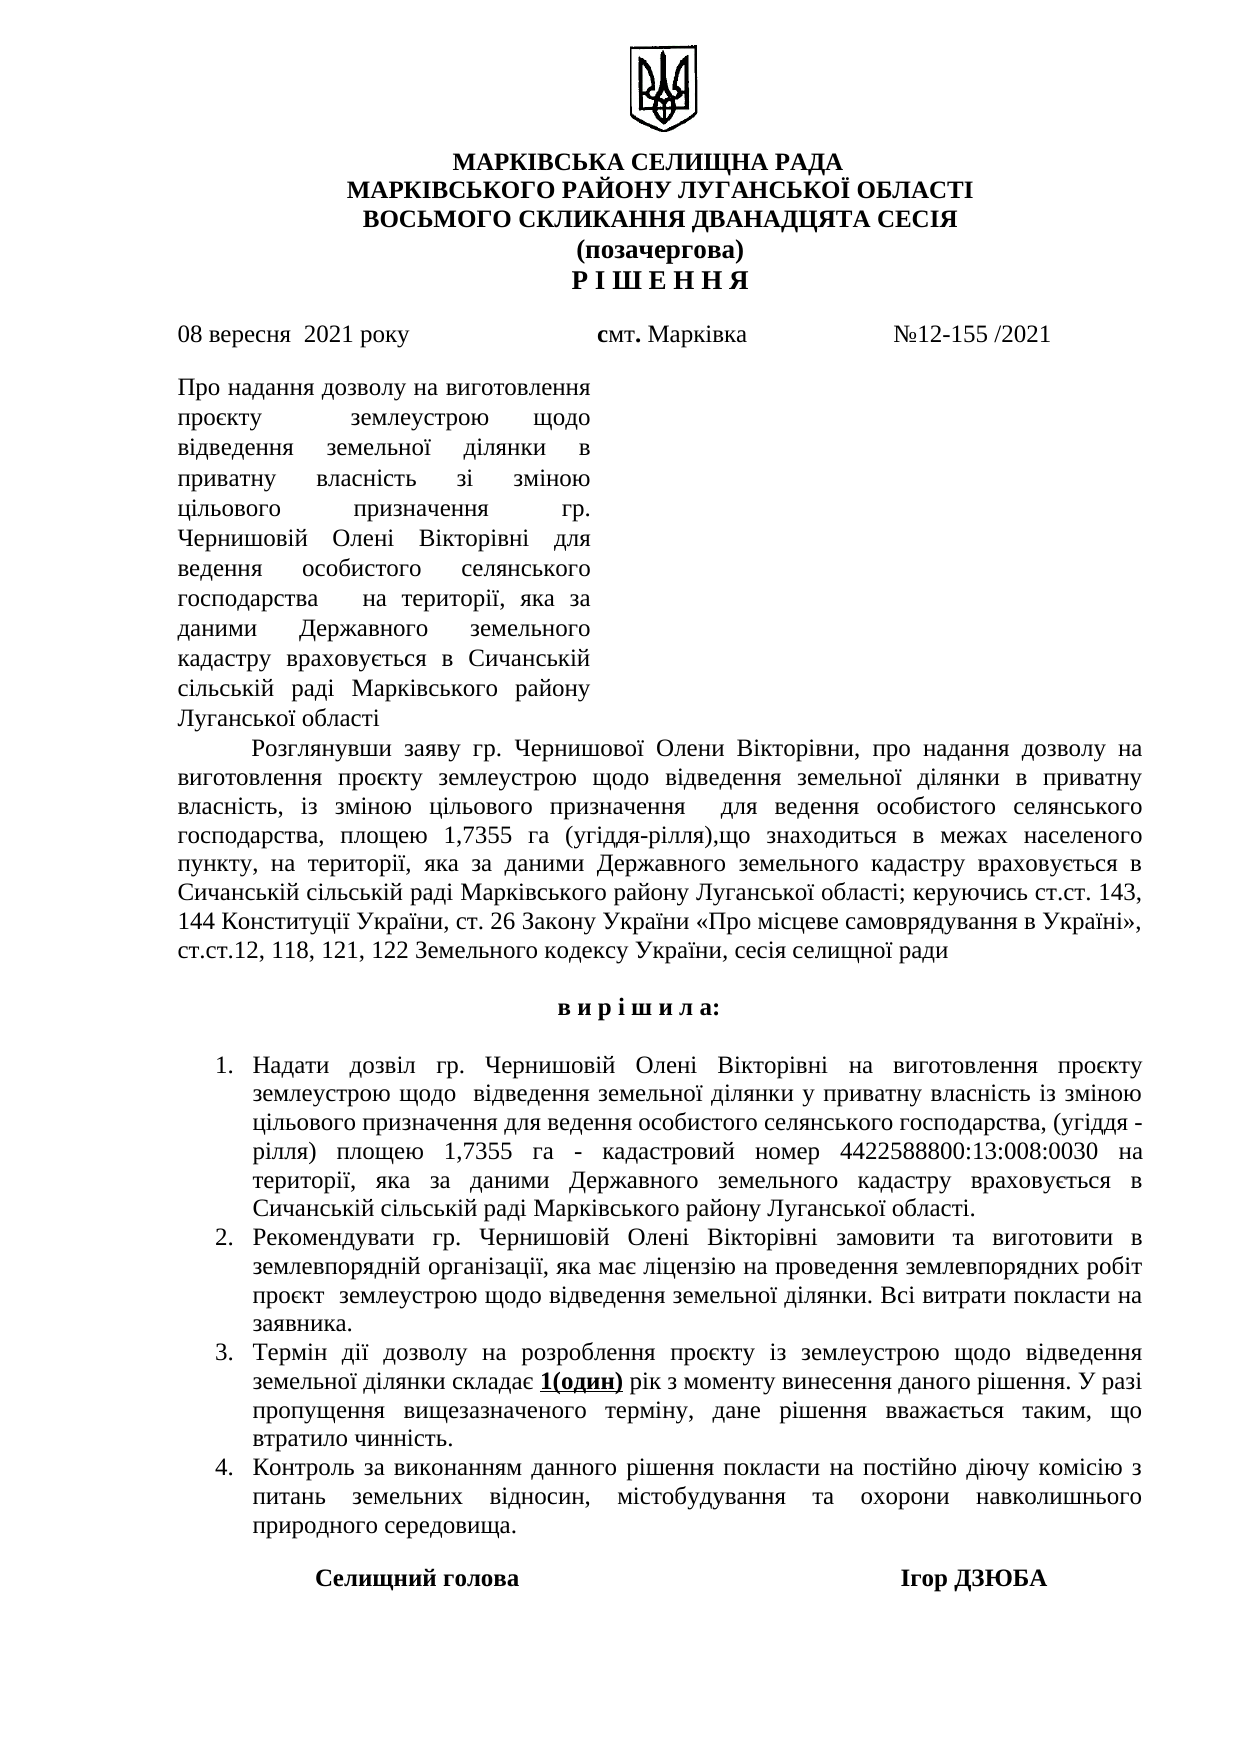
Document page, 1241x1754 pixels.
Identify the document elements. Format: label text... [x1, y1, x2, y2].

text ВОСЬМОГО СКЛИКАННЯ ДВАНАДЦЯТА СЕСІЯ [177, 204, 1143, 233]
list Контроль за виконанням данного рішення покласти на постійно діючу комісію з питань земельних відносин, містобудування та охорони навколишнього природного середовища. [215, 1452, 1143, 1538]
text (позачергова) [177, 233, 1143, 264]
list Термін дії дозволу на розроблення проєкту із землеустрою щодо відведення земельної ділянки складає 1(один) рік з моменту винесення даного рішення. У разі пропущення вищезазначеного терміну, дане рішення вважається таким, що втратило чинність. [215, 1337, 1143, 1452]
text Р І Ш Е Н Н Я [177, 264, 1143, 295]
list Надати дозвіл гр. Чернишовій Олені Вікторівні на виготовлення проєкту землеустрою щодо відведення земельної ділянки у приватну власність із зміною цільового призначення для ведення особистого селянського господарства, (угіддя - рілля) площею 1,7355 га - кадастровий номер 4422588800:13:008:0030 на території, яка за даними Державного земельного кадастру враховується в Сичанській сільській раді Марківського району Луганської області. [215, 1050, 1143, 1222]
table_header Про надання дозволу на виготовлення проєкту землеустрою щодо відведення земельної ділянки в приватну власність зі зміною цільового призначення гр. Чернишовій Олені Вікторівні для ведення особистого селянського господарства на території, яка за даними Державного земельного кадастру враховується в Сичанській сільській раді Марківського району Луганської області [166, 372, 788, 733]
list Рекомендувати гр. Чернишовій Олені Вікторівні замовити та виготовити в землевпорядній організації, яка має ліцензію на проведення землевпорядних робіт проєкт землеустрою щодо відведення земельної ділянки. Всі витрати покласти на заявника. [215, 1222, 1143, 1337]
text 08 вересня 2021 року смт. Марківка №12-155 /2021 [177, 319, 1143, 348]
subtitle Селищний голова Ігор ДЗЮБА [177, 1563, 1143, 1591]
text МАРКІВСЬКА СЕЛИЩНА РАДА [177, 147, 1152, 176]
text в и р і ш и л а: [177, 992, 1143, 1021]
picture [630, 45, 698, 132]
subtitle МАРКІВСЬКОГО РАЙОНУ ЛУГАНСЬКОЇ ОБЛАСТІ [177, 176, 1143, 204]
text Розглянувши заяву гр. Чернишової Олени Вікторівни, про надання дозволу на виготовлення проєкту землеустрою щодо відведення земельної ділянки в приватну власність, із зміною цільового призначення для ведення особистого селянського господарства, площею 1,7355 га (угіддя-рілля),що знаходиться в межах населеного пункту, на території, яка за даними Державного земельного кадастру враховується в Сичанській сільській раді Марківського району Луганської області; керуючись ст.ст. 143, 144 Конституції України, ст. 26 Закону України «Про місцеве самоврядування в Україні», ст.ст.12, 118, 121, 122 Земельного кодексу України, сесія селищної ради [177, 733, 1143, 963]
